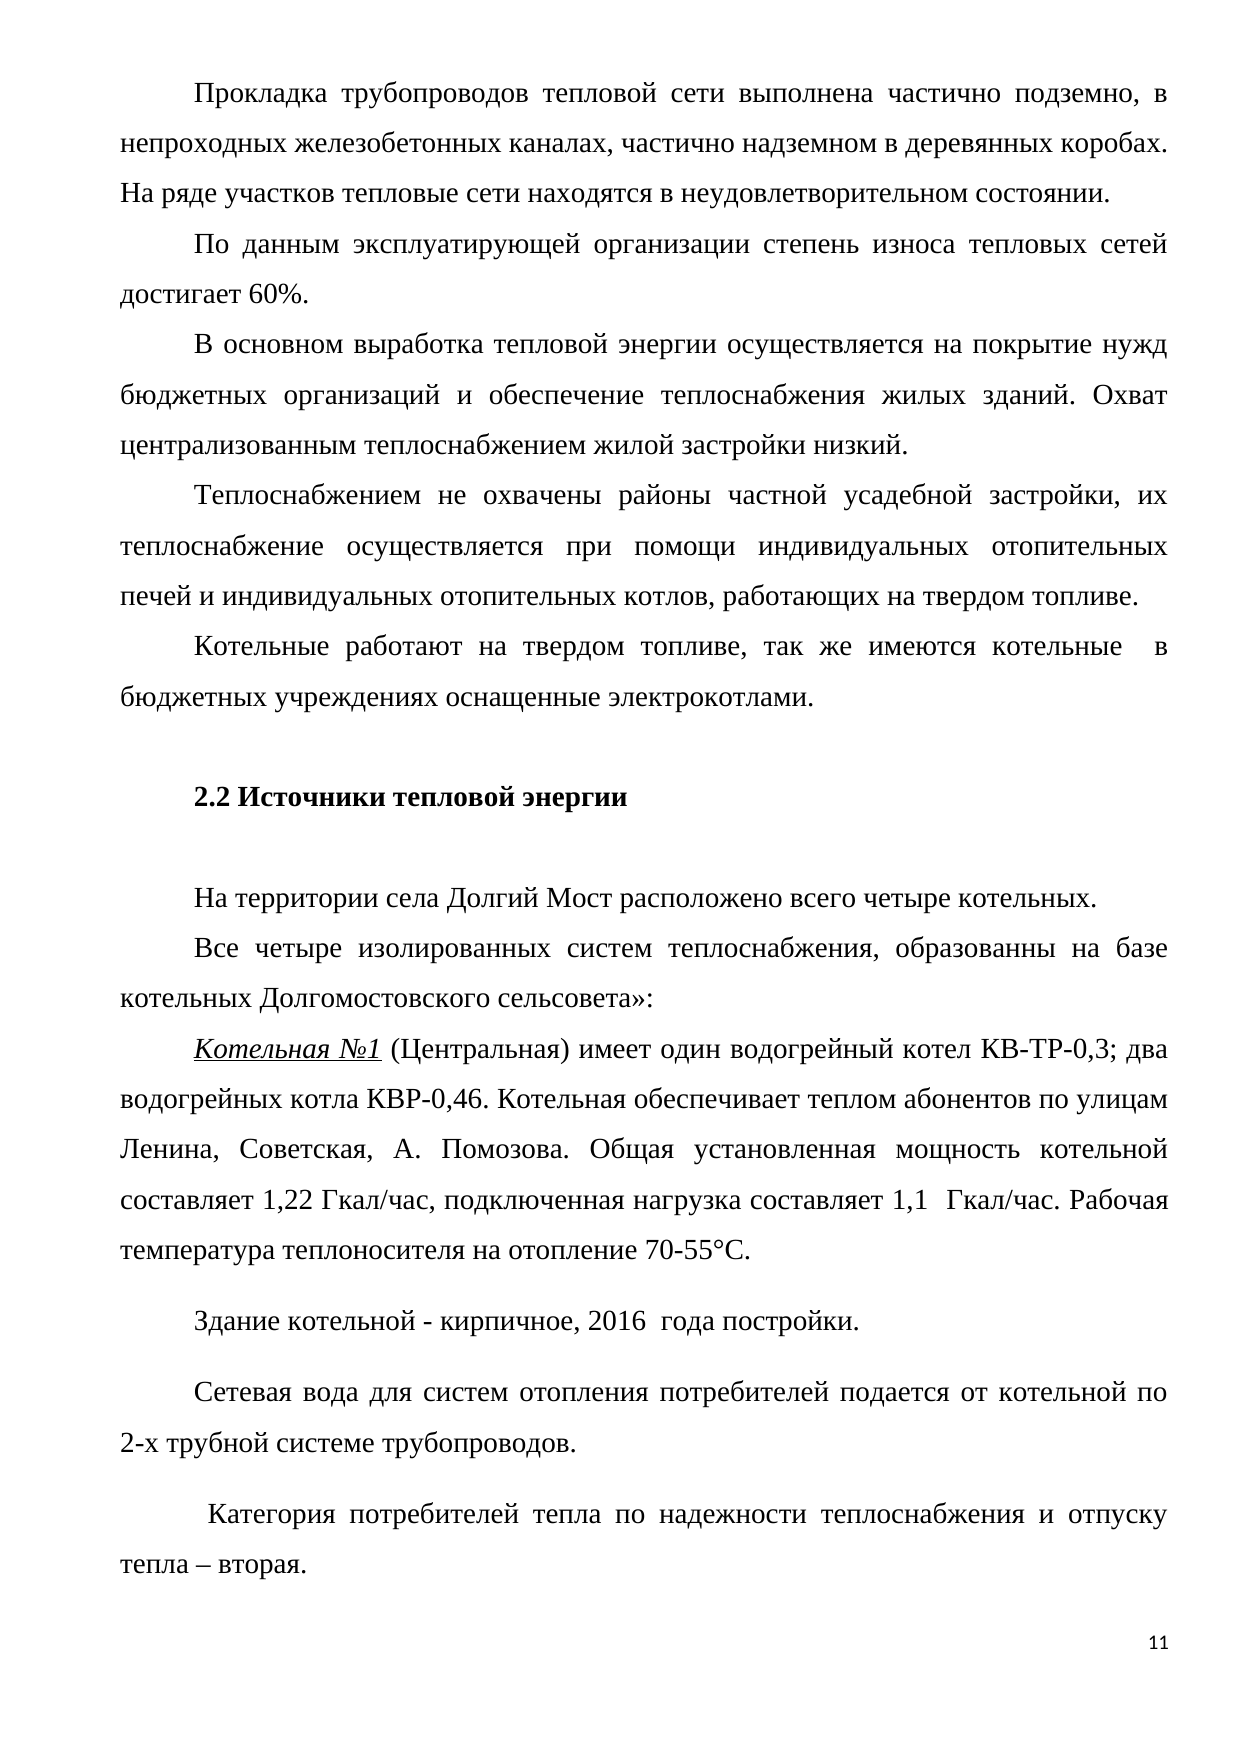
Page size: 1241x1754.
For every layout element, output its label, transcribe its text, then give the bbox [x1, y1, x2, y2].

text На территории села Долгий Мост расположено всего четыре котельных. [120, 880, 1169, 913]
text Категория потребителей тепла по надежности теплоснабжения и отпуску тепла – вторая. [120, 1496, 1169, 1580]
text Теплоснабжением не охвачены районы частной усадебной застройки, их теплоснабжение осуществляется при помощи индивидуальных отопительных печей и индивидуальных отопительных котлов, работающих на твердом топливе. [120, 477, 1169, 612]
text 2.2 Источники тепловой энергии [120, 779, 1169, 813]
text Котельные работают на твердом топливе, так же имеются котельные в бюджетных учреждениях оснащенные электрокотлами. [120, 628, 1169, 712]
text По данным эксплуатирующей организации степень износа тепловых сетей достигает 60%. [120, 226, 1169, 310]
text Сетевая вода для систем отопления потребителей подается от котельной по 2-х трубной системе трубопроводов. [120, 1374, 1169, 1458]
text В основном выработка тепловой энергии осуществляется на покрытие нужд бюджетных организаций и обеспечение теплоснабжения жилых зданий. Охват централизованным теплоснабжением жилой застройки низкий. [120, 326, 1169, 461]
text Здание котельной - кирпичное, 2016 года постройки. [120, 1303, 1169, 1337]
text Котельная №1 (Центральная) имеет один водогрейный котел КВ-ТР-0,3; два водогрейных котла КВР-0,46. Котельная обеспечивает теплом абонентов по улицам Ленина, Советская, А. Помозова. Общая установленная мощность котельной составляет 1,22 Гкал/час, подключенная нагрузка составляет 1,1 Гкал/час. Рабочая температура теплоносителя на отопление 70-55°С. [120, 1031, 1169, 1266]
text Все четыре изолированных систем теплоснабжения, образованны на базе котельных Долгомостовского сельсовета»: [120, 930, 1169, 1014]
text Прокладка трубопроводов тепловой сети выполнена частично подземно, в непроходных железобетонных каналах, частично надземном в деревянных коробах. На ряде участков тепловые сети находятся в неудовлетворительном состоянии. [120, 75, 1169, 209]
